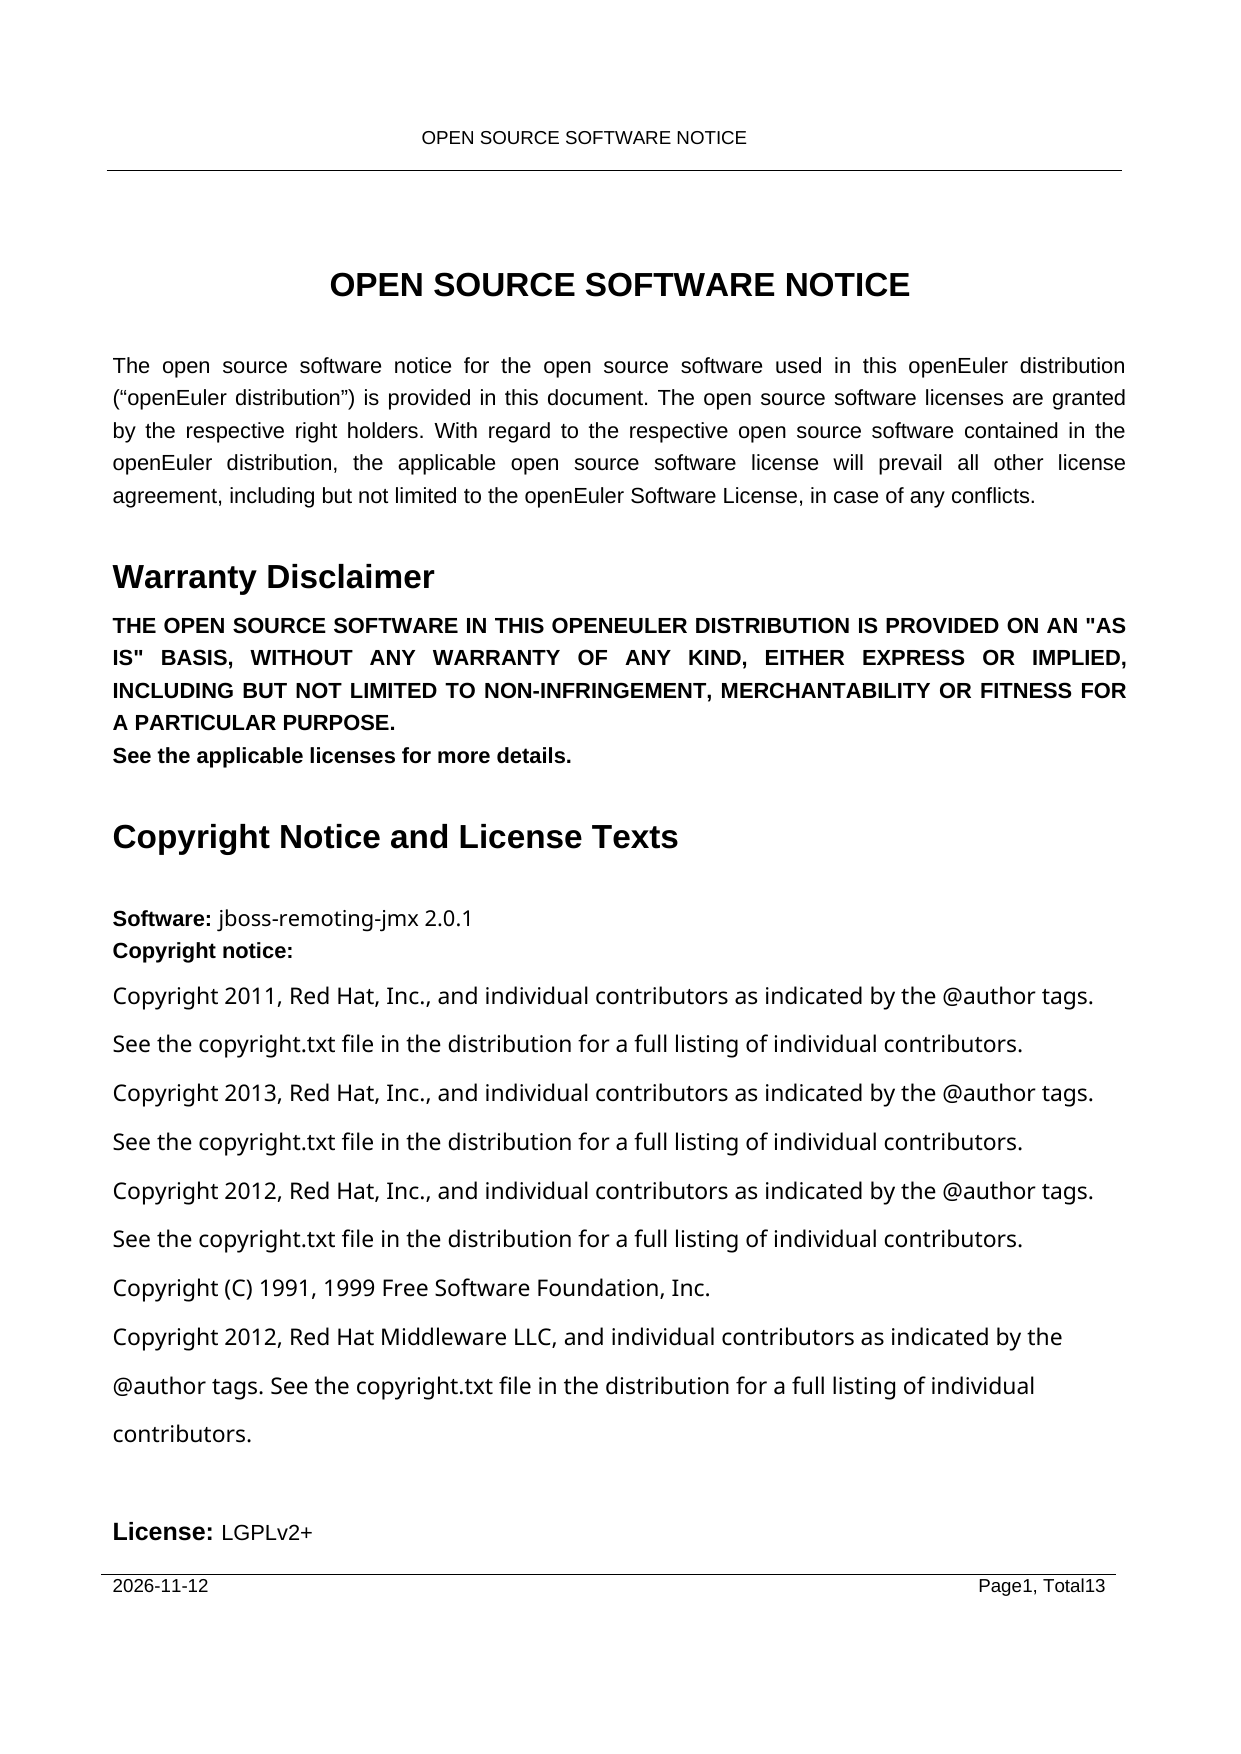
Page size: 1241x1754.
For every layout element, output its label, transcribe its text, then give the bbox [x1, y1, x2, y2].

text THE OPEN SOURCE SOFTWARE IN THIS OPENEULER DISTRIBUTION IS PROVIDED ON AN "AS IS" BASIS, WITHOUT ANY WARRANTY OF ANY KIND, EITHER EXPRESS OR IMPLIED, INCLUDING BUT NOT LIMITED TO NON-INFRINGEMENT, MERCHANTABILITY OR FITNESS FOR A PARTICULAR PURPOSE. See the applicable licenses for more details. [112, 609, 1128, 771]
text Software: jboss-remoting-jmx 2.0.1 [112, 901, 1128, 934]
text OPEN SOURCE SOFTWARE NOTICE [112, 251, 1128, 316]
text The open source software notice for the open source software used in this openEuler distribution (“openEuler distribution”) is provided in this document. The open source software licenses are granted by the respective right holders. With regard to the respective open source software contained in the openEuler distribution, the applicable open source software license will prevail all other license agreement, including but not limited to the openEuler Software License, in case of any conflicts. [112, 349, 1128, 511]
text Copyright Notice and License Texts [112, 804, 1128, 869]
text Copyright notice: [112, 934, 1128, 966]
text Copyright 2011, Red Hat, Inc., and individual contributors as indicated by the @author tags. See the copyright.txt file in the distribution for a full listing of individual contributors. Copyright 2013, Red Hat, Inc., and individual contributors as indicated by the @author tags. See the copyright.txt file in the distribution for a full listing of individual contributors. Copyright 2012, Red Hat, Inc., and individual contributors as indicated by the @author tags. See the copyright.txt file in the distribution for a full listing of individual contributors. Copyright (C) 1991, 1999 Free Software Foundation, Inc. Copyright 2012, Red Hat Middleware LLC, and individual contributors as indicated by the @author tags. See the copyright.txt file in the distribution for a full listing of individual contributors. [112, 979, 1128, 1499]
text Warranty Disclaimer [112, 544, 1128, 609]
text License: LGPLv2+ [112, 1515, 1128, 1548]
